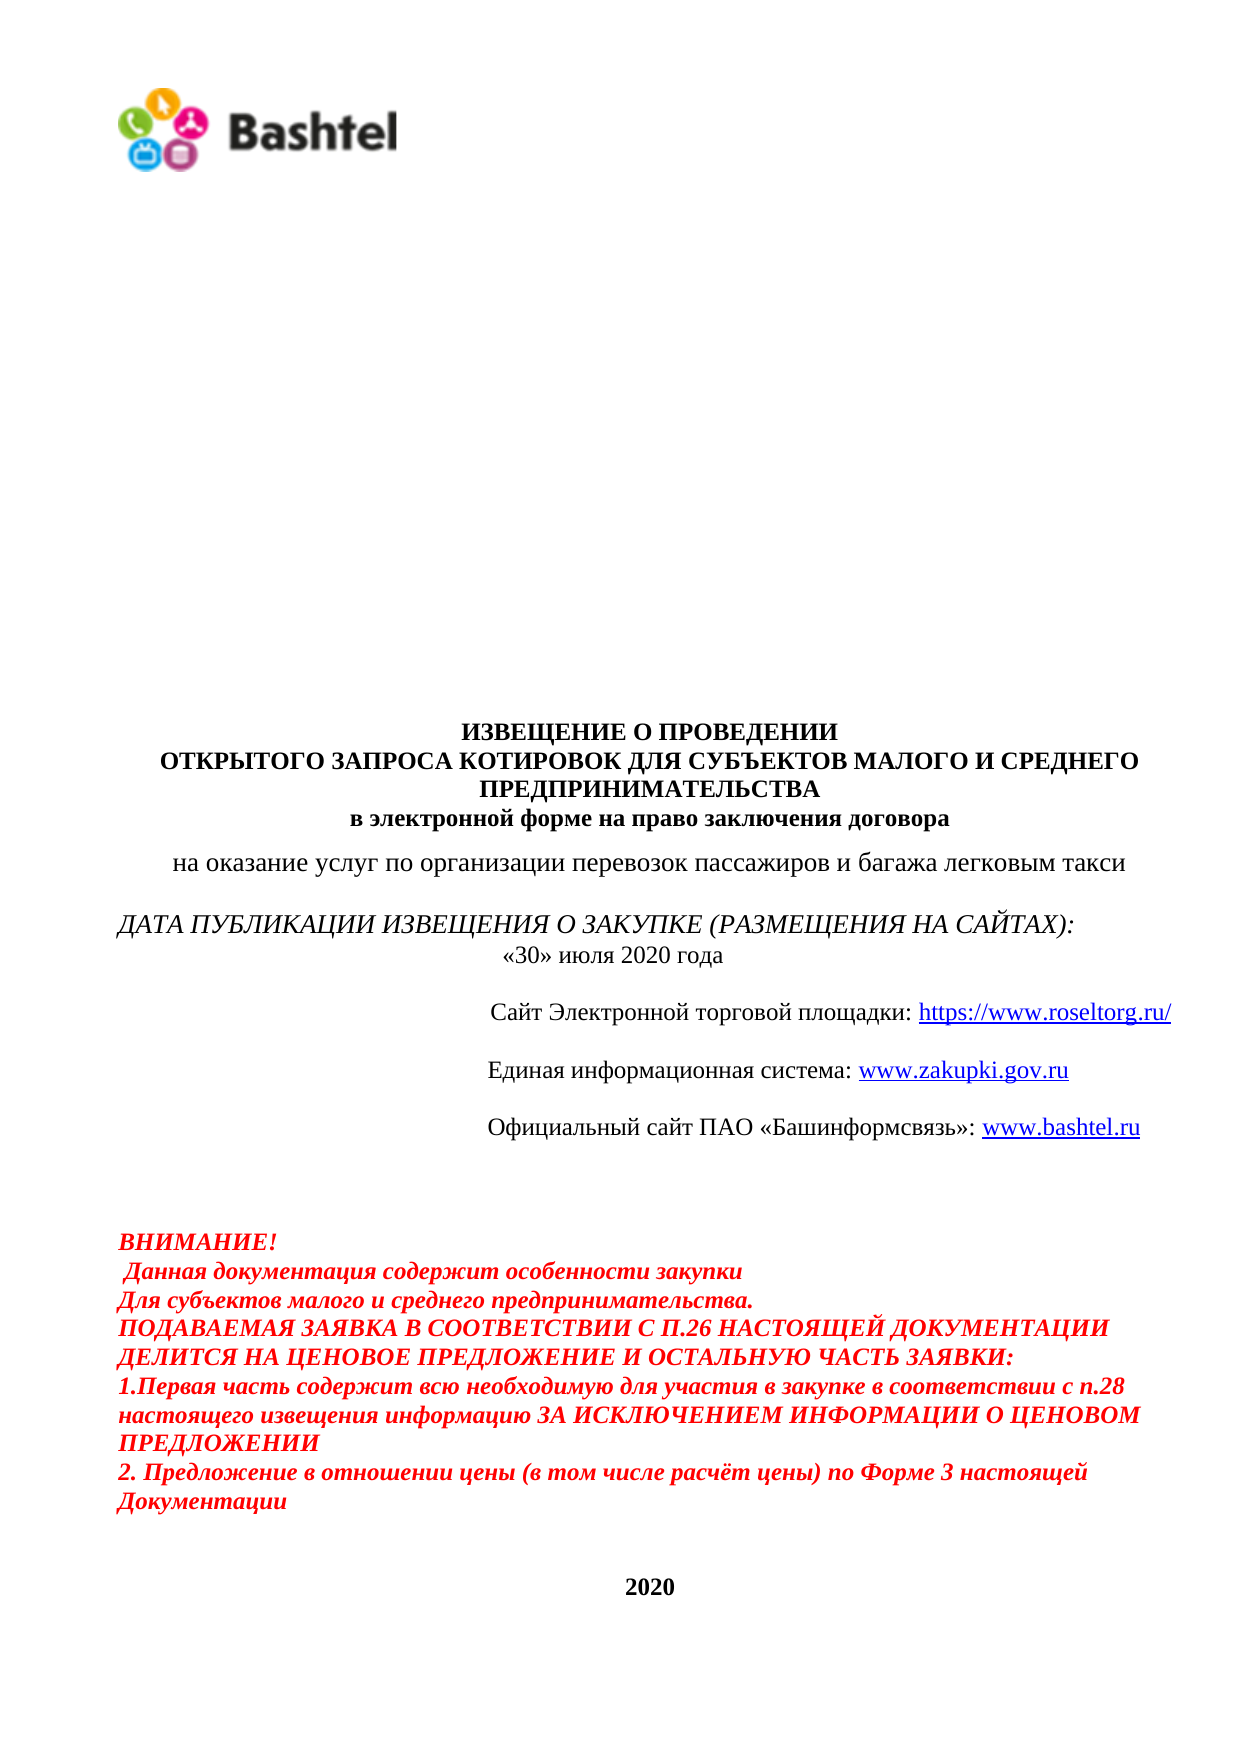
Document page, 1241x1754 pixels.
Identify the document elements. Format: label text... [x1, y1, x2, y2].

text ВНИМАНИЕ! [118, 1227, 1181, 1256]
text ДАТА ПУБЛИКАЦИИ ИЗВЕЩЕНИЯ О ЗАКУПКЕ (РАЗМЕЩЕНИЯ НА САЙТАХ): [118, 909, 1181, 940]
text 2020 [118, 1572, 1181, 1601]
text ОТКРЫТОГО ЗАПРОСА КОТИРОВОК ДЛЯ СУБЪЕКТОВ МАЛОГО И СРЕДНЕГО ПРЕДПРИНИМАТЕЛЬСТВА [118, 746, 1181, 803]
text Данная документация содержит особенности закупки [118, 1256, 1181, 1285]
text Сайт Электронной торговой площадки: https://www.roseltorg.ru/ [490, 997, 1181, 1026]
text 2. Предложение в отношении цены (в том числе расчёт цены) по Форме 3 настоящей Документации [118, 1457, 1181, 1515]
text 1.Первая часть содержит всю необходимую для участия в закупке в соответствии с п.28 настоящего извещения информацию ЗА ИСКЛЮЧЕНИЕМ ИНФОРМАЦИИ О ЦЕНОВОМ ПРЕДЛОЖЕНИИ [118, 1371, 1181, 1457]
text Официальный сайт ПАО «Башинформсвязь»: www.bashtel.ru [487, 1112, 1181, 1141]
text «30» июля 2020 года [502, 940, 1181, 968]
text на оказание услуг по организации перевозок пассажиров и багажа легковым такси [118, 846, 1181, 877]
text в электронной форме на право заключения договора [118, 803, 1181, 832]
text Для субъектов малого и среднего предпринимательства. [118, 1285, 1181, 1313]
picture [118, 88, 397, 172]
text ПОДАВАЕМАЯ ЗАЯВКА В СООТВЕТСТВИИ С П.26 НАСТОЯЩЕЙ ДОКУМЕНТАЦИИ ДЕЛИТСЯ НА ЦЕНОВОЕ ПРЕДЛОЖЕНИЕ И ОСТАЛЬНУЮ ЧАСТЬ ЗАЯВКИ: [118, 1313, 1181, 1371]
text Единая информационная система: www.zakupki.gov.ru [487, 1055, 1181, 1083]
text ИЗВЕЩЕНИЕ О ПРОВЕДЕНИИ [118, 717, 1181, 746]
